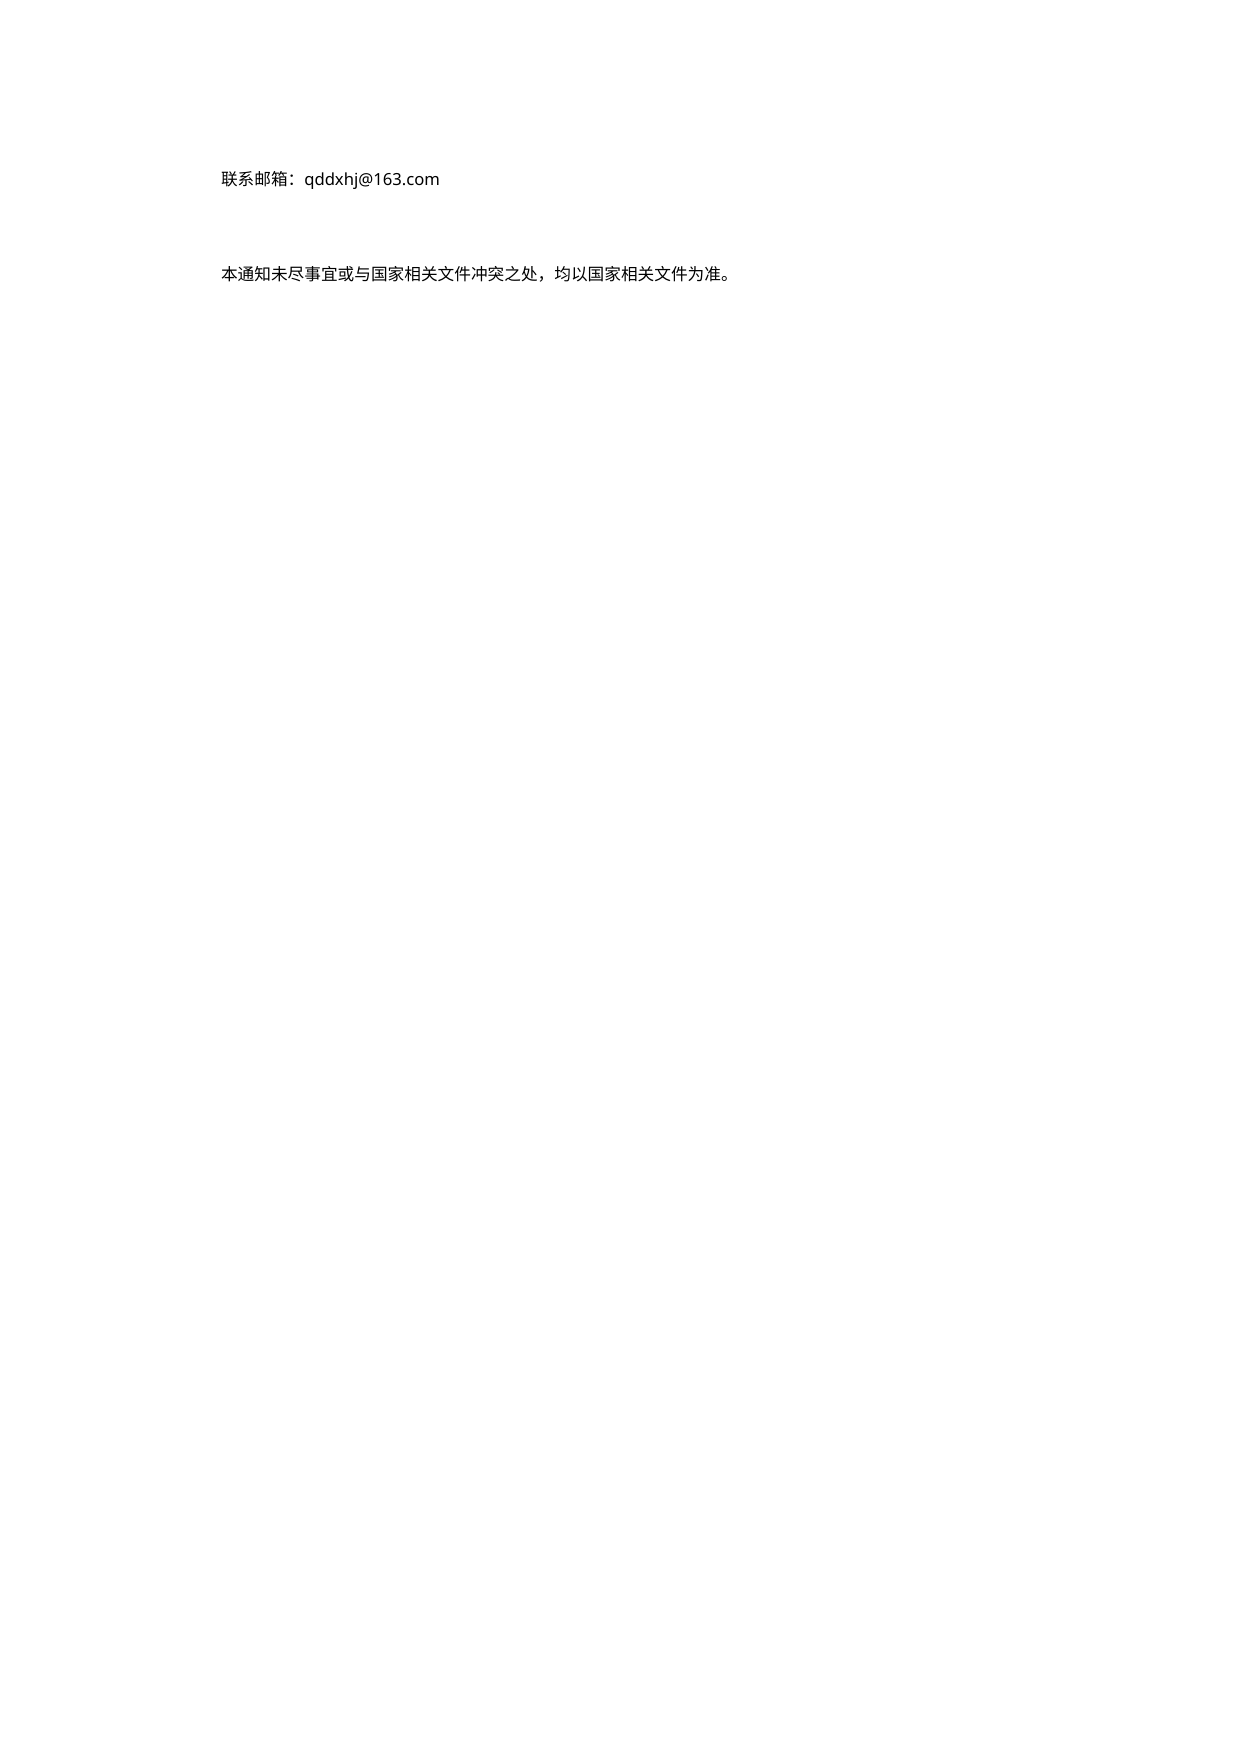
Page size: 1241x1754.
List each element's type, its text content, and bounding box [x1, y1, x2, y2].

text 联系邮箱：qddxhj@163.com [187, 162, 1053, 194]
text 本通知未尽事宜或与国家相关文件冲突之处，均以国家相关文件为准。 [187, 257, 1053, 290]
